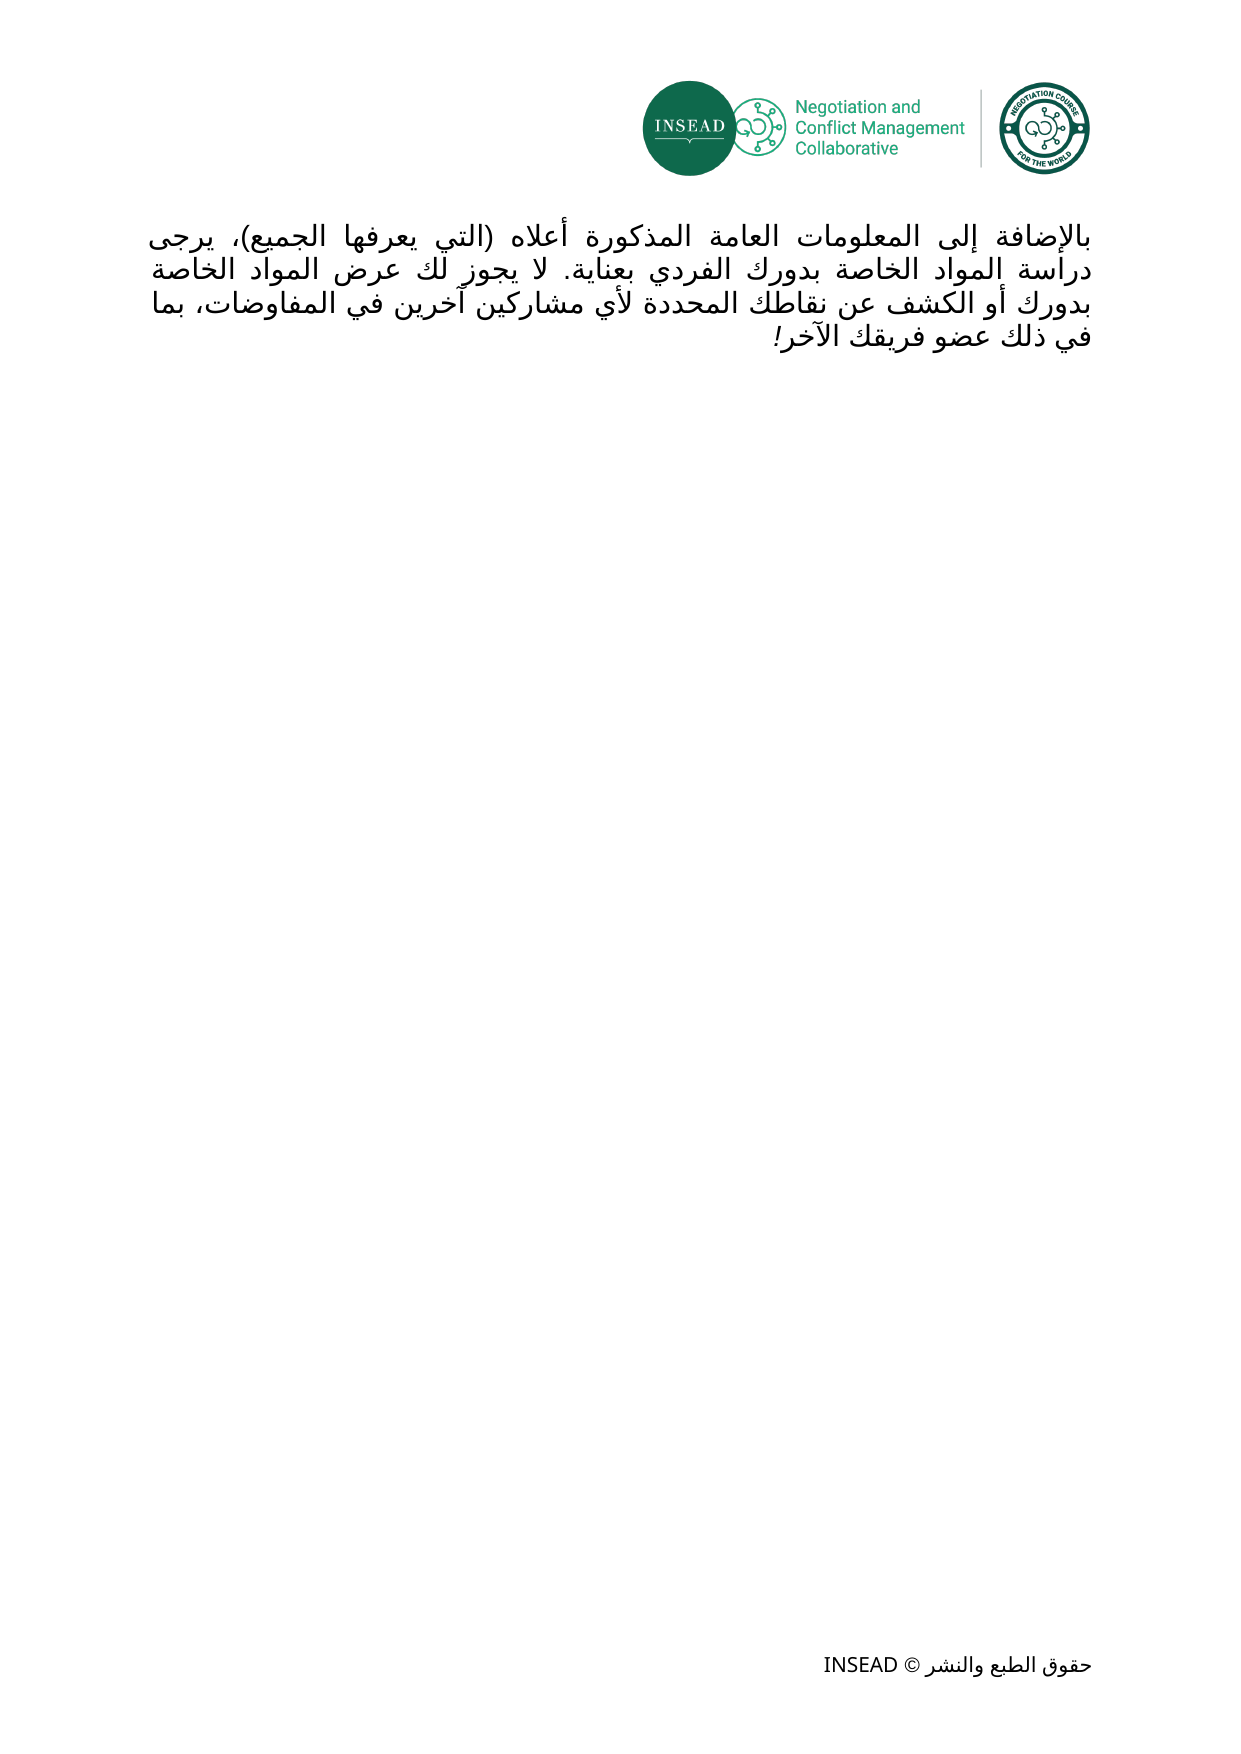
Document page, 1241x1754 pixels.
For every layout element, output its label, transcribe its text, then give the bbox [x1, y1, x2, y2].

picture [639, 75, 1093, 182]
text بالإضافة إلى المعلومات العامة المذكورة أعلاه (التي يعرفها الجميع)، يرجى دراسة المواد الخاصة بدورك الفردي بعناية. لا يجوز لك عرض المواد الخاصة بدورك أو الكشف عن نقاطك المحددة لأي مشاركين آخرين في المفاوضات، بما في ذلك عضو فريقك الآخر! [148, 218, 1092, 353]
